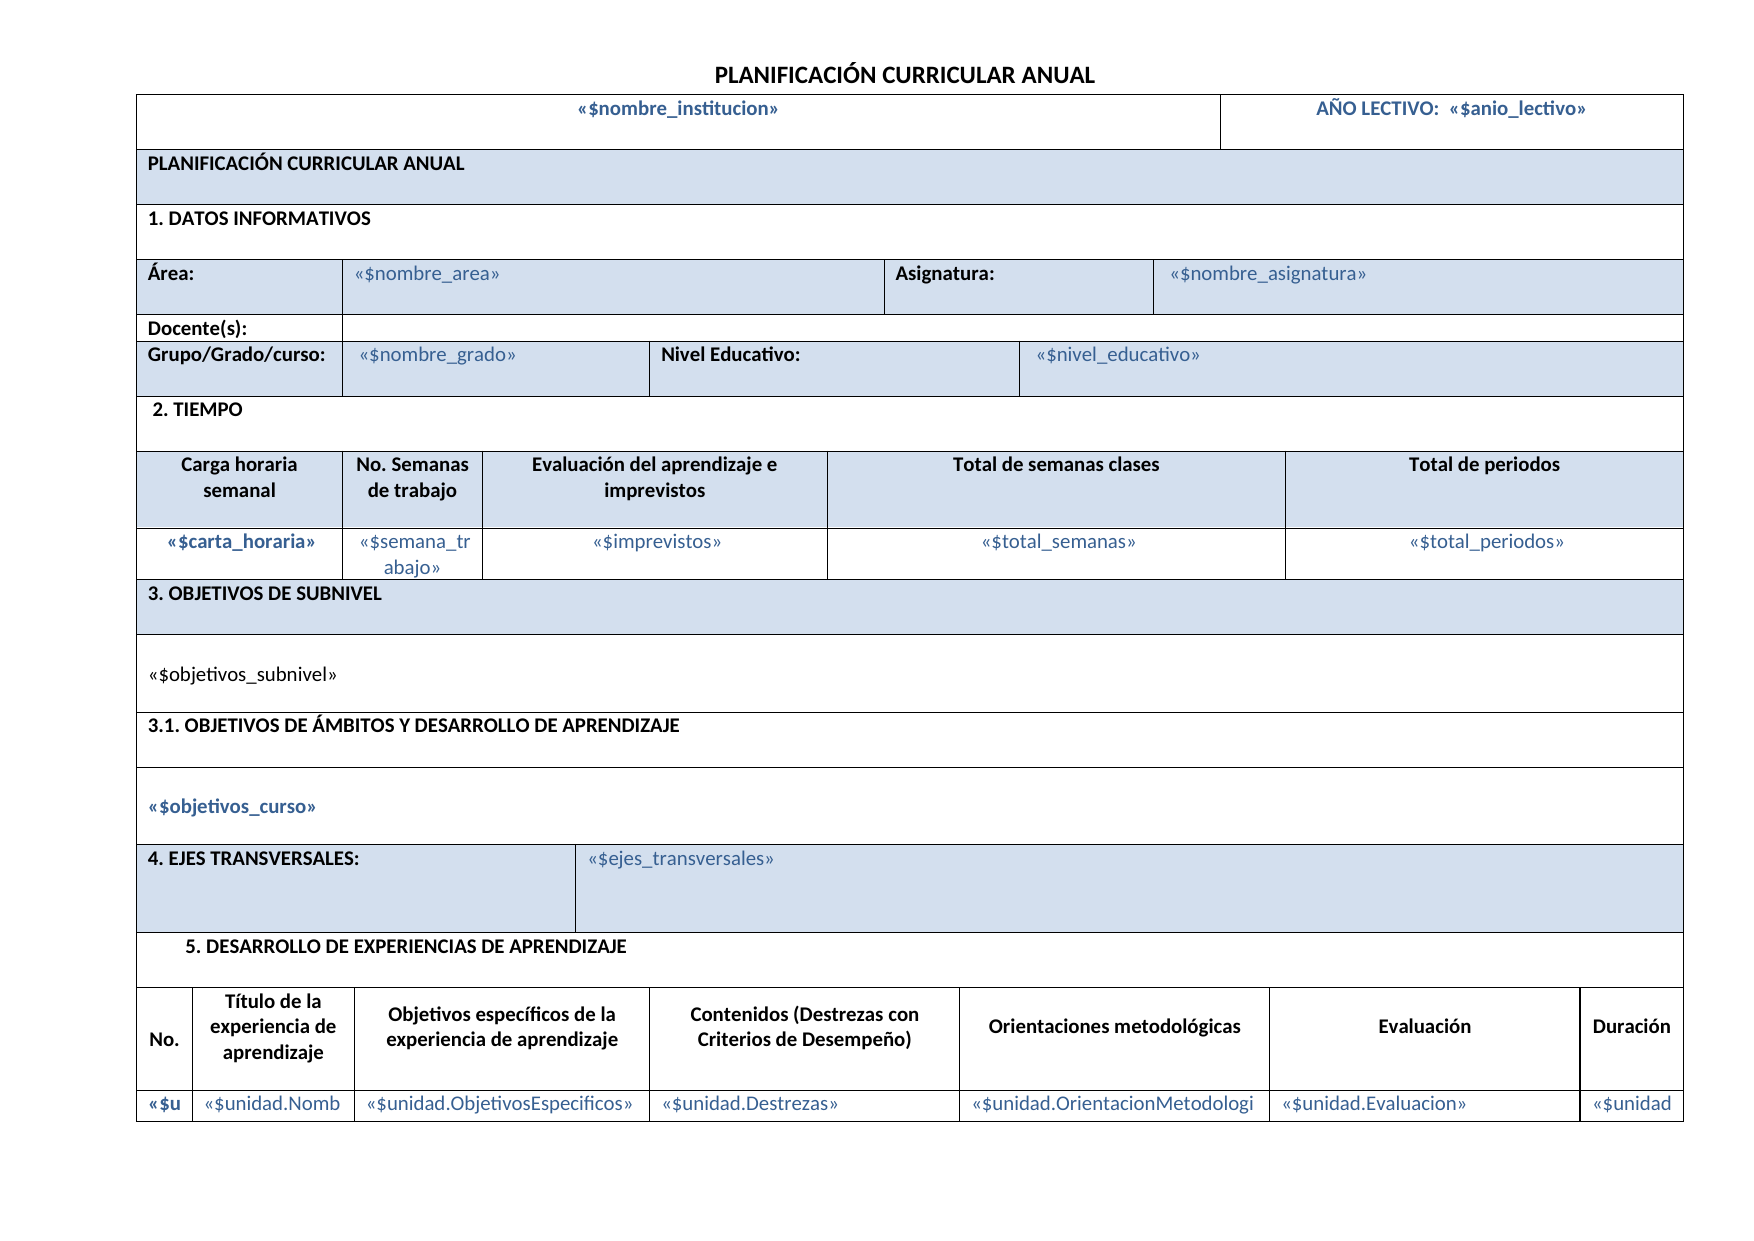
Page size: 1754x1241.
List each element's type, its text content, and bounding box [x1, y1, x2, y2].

table_cell Evaluación [1270, 988, 1579, 1089]
table_cell Nivel Educativo: [650, 342, 1019, 396]
table_cell «$ejes_transversales» [576, 845, 1683, 932]
table_cell Total de semanas clases [828, 452, 1285, 527]
table_cell Asignatura: [885, 260, 1153, 314]
table_header «$nombre_institucion» [137, 95, 1220, 149]
table_cell 3. OBJETIVOS DE SUBNIVEL [137, 580, 1683, 634]
table_cell «$unidad.Duracion» [1581, 1091, 1683, 1121]
table_cell Título de la experiencia de aprendizaje [193, 988, 354, 1089]
table_cell «$objetivos_subnivel» [137, 635, 1683, 712]
table_cell «$imprevistos» [483, 529, 827, 579]
table_cell Grupo/Grado/curso: [137, 342, 342, 396]
table_cell «$nombre_area» [343, 260, 884, 314]
table_cell «$total_semanas» [828, 529, 1285, 579]
table_cell «$total_periodos» [1286, 529, 1683, 579]
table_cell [355, 1091, 649, 1121]
table_cell 3.1. OBJETIVOS DE ÁMBITOS Y DESARROLLO DE APRENDIZAJE [137, 713, 1683, 767]
table_cell 4. EJES TRANSVERSALES: [137, 845, 575, 932]
table_cell «$carta_horaria» [137, 529, 342, 579]
table_header AÑO LECTIVO: «$anio_lectivo» [1221, 95, 1683, 149]
table_cell «$semana_trabajo» [343, 529, 482, 579]
table_cell Orientaciones metodológicas [960, 988, 1269, 1089]
table_cell No. Semanas de trabajo [343, 452, 482, 527]
table_cell «$unidad.Nombre» [193, 1091, 354, 1121]
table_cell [960, 1091, 1269, 1121]
table_cell 1. DATOS INFORMATIVOS [137, 205, 1683, 259]
subtitle PLANIFICACIÓN CURRICULAR ANUAL [148, 59, 1662, 89]
table_cell Objetivos específicos de la experiencia de aprendizaje [355, 988, 649, 1089]
table_cell Carga horaria semanal [137, 452, 342, 527]
table_cell «$objetivos_curso» [137, 768, 1683, 844]
table_cell Docente(s): [137, 315, 342, 341]
table_cell No. [137, 988, 192, 1089]
table_cell Área: [137, 260, 342, 314]
table_cell «$nombre_grado» [343, 342, 649, 396]
table_cell «$nivel_educativo» [1020, 342, 1683, 396]
table_cell Contenidos (Destrezas con Criterios de Desempeño) [650, 988, 959, 1089]
table_cell PLANIFICACIÓN CURRICULAR ANUAL [137, 150, 1683, 204]
table_cell «$unidad.Destrezas» [650, 1091, 959, 1121]
table_cell [343, 315, 1683, 341]
table_cell Evaluación del aprendizaje e imprevistos [483, 452, 827, 527]
table_cell Total de periodos [1286, 452, 1683, 527]
table_cell 5. DESARROLLO DE EXPERIENCIAS DE APRENDIZAJE [137, 933, 1683, 987]
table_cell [137, 1091, 192, 1121]
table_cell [1270, 1091, 1579, 1121]
table_cell 2. TIEMPO [137, 397, 1683, 451]
table_cell Duración [1581, 988, 1683, 1089]
table_cell «$nombre_asignatura» [1154, 260, 1683, 314]
